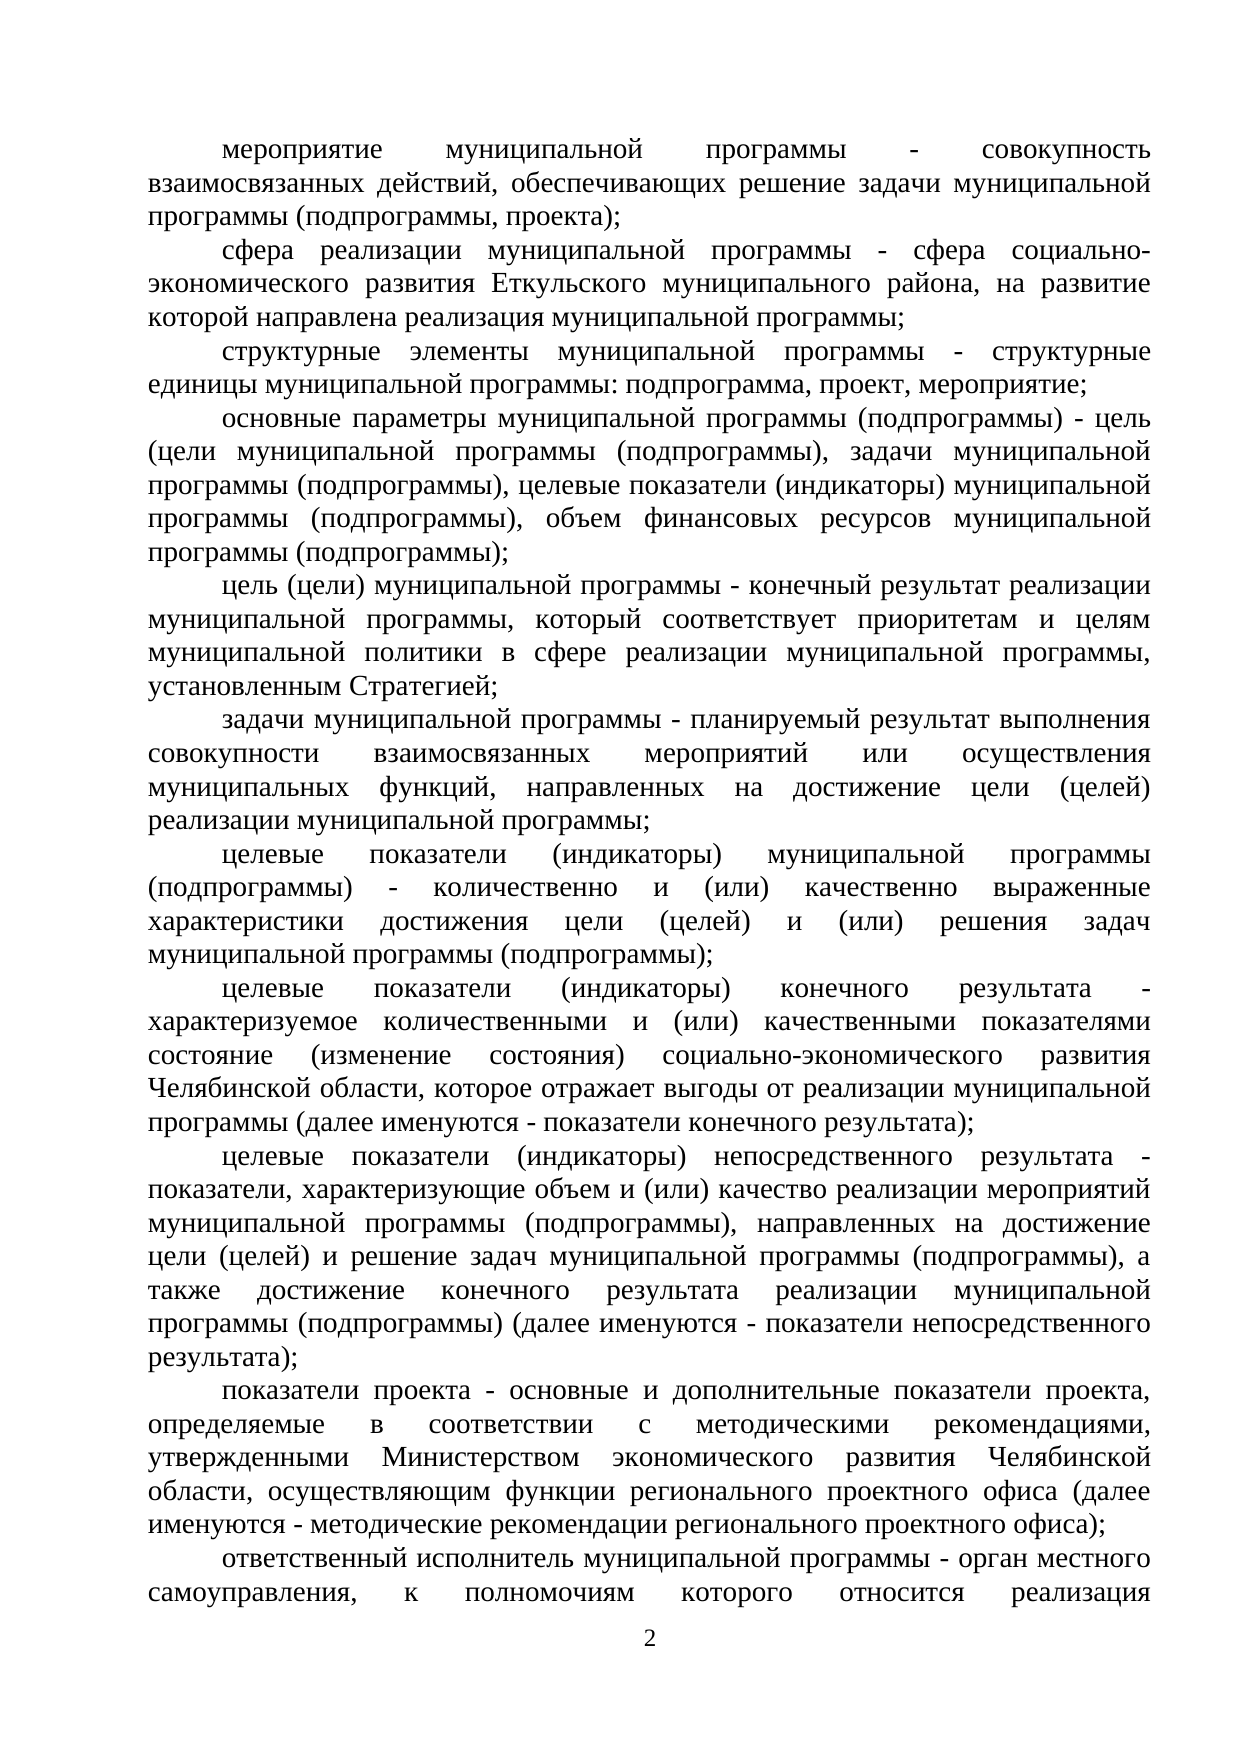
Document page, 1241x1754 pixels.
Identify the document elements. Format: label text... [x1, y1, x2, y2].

text сфера реализации муниципальной программы - сфера социально-экономического развития Еткульского муниципального района, на развитие которой направлена реализация муниципальной программы; [148, 232, 1152, 333]
text показатели проекта - основные и дополнительные показатели проекта, определяемые в соответствии с методическими рекомендациями, утвержденными Министерством экономического развития Челябинской области, осуществляющим функции регионального проектного офиса (далее именуются - методические рекомендации регионального проектного офиса); [148, 1372, 1152, 1540]
text целевые показатели (индикаторы) конечного результата - характеризуемое количественными и (или) качественными показателями состояние (изменение состояния) социально-экономического развития Челябинской области, которое отражает выгоды от реализации муниципальной программы (далее именуются - показатели конечного результата); [148, 970, 1152, 1138]
text целевые показатели (индикаторы) непосредственного результата - показатели, характеризующие объем и (или) качество реализации мероприятий муниципальной программы (подпрограммы), направленных на достижение цели (целей) и решение задач муниципальной программы (подпрограммы), а также достижение конечного результата реализации муниципальной программы (подпрограммы) (далее именуются - показатели непосредственного результата); [148, 1138, 1152, 1372]
text цель (цели) муниципальной программы - конечный результат реализации муниципальной программы, который соответствует приоритетам и целям муниципальной политики в сфере реализации муниципальной программы, установленным Стратегией; [148, 567, 1152, 702]
text целевые показатели (индикаторы) муниципальной программы (подпрограммы) - количественно и (или) качественно выраженные характеристики достижения цели (целей) и (или) решения задач муниципальной программы (подпрограммы); [148, 836, 1152, 970]
text задачи муниципальной программы - планируемый результат выполнения совокупности взаимосвязанных мероприятий или осуществления муниципальных функций, направленных на достижение цели (целей) реализации муниципальной программы; [148, 702, 1152, 836]
text структурные элементы муниципальной программы - структурные единицы муниципальной программы: подпрограмма, проект, мероприятие; [148, 333, 1152, 400]
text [148, 1540, 1152, 1607]
text мероприятие муниципальной программы - совокупность взаимосвязанных действий, обеспечивающих решение задачи муниципальной программы (подпрограммы, проекта); [148, 131, 1152, 232]
text основные параметры муниципальной программы (подпрограммы) - цель (цели муниципальной программы (подпрограммы), задачи муниципальной программы (подпрограммы), целевые показатели (индикаторы) муниципальной программы (подпрограммы), объем финансовых ресурсов муниципальной программы (подпрограммы); [148, 400, 1152, 567]
